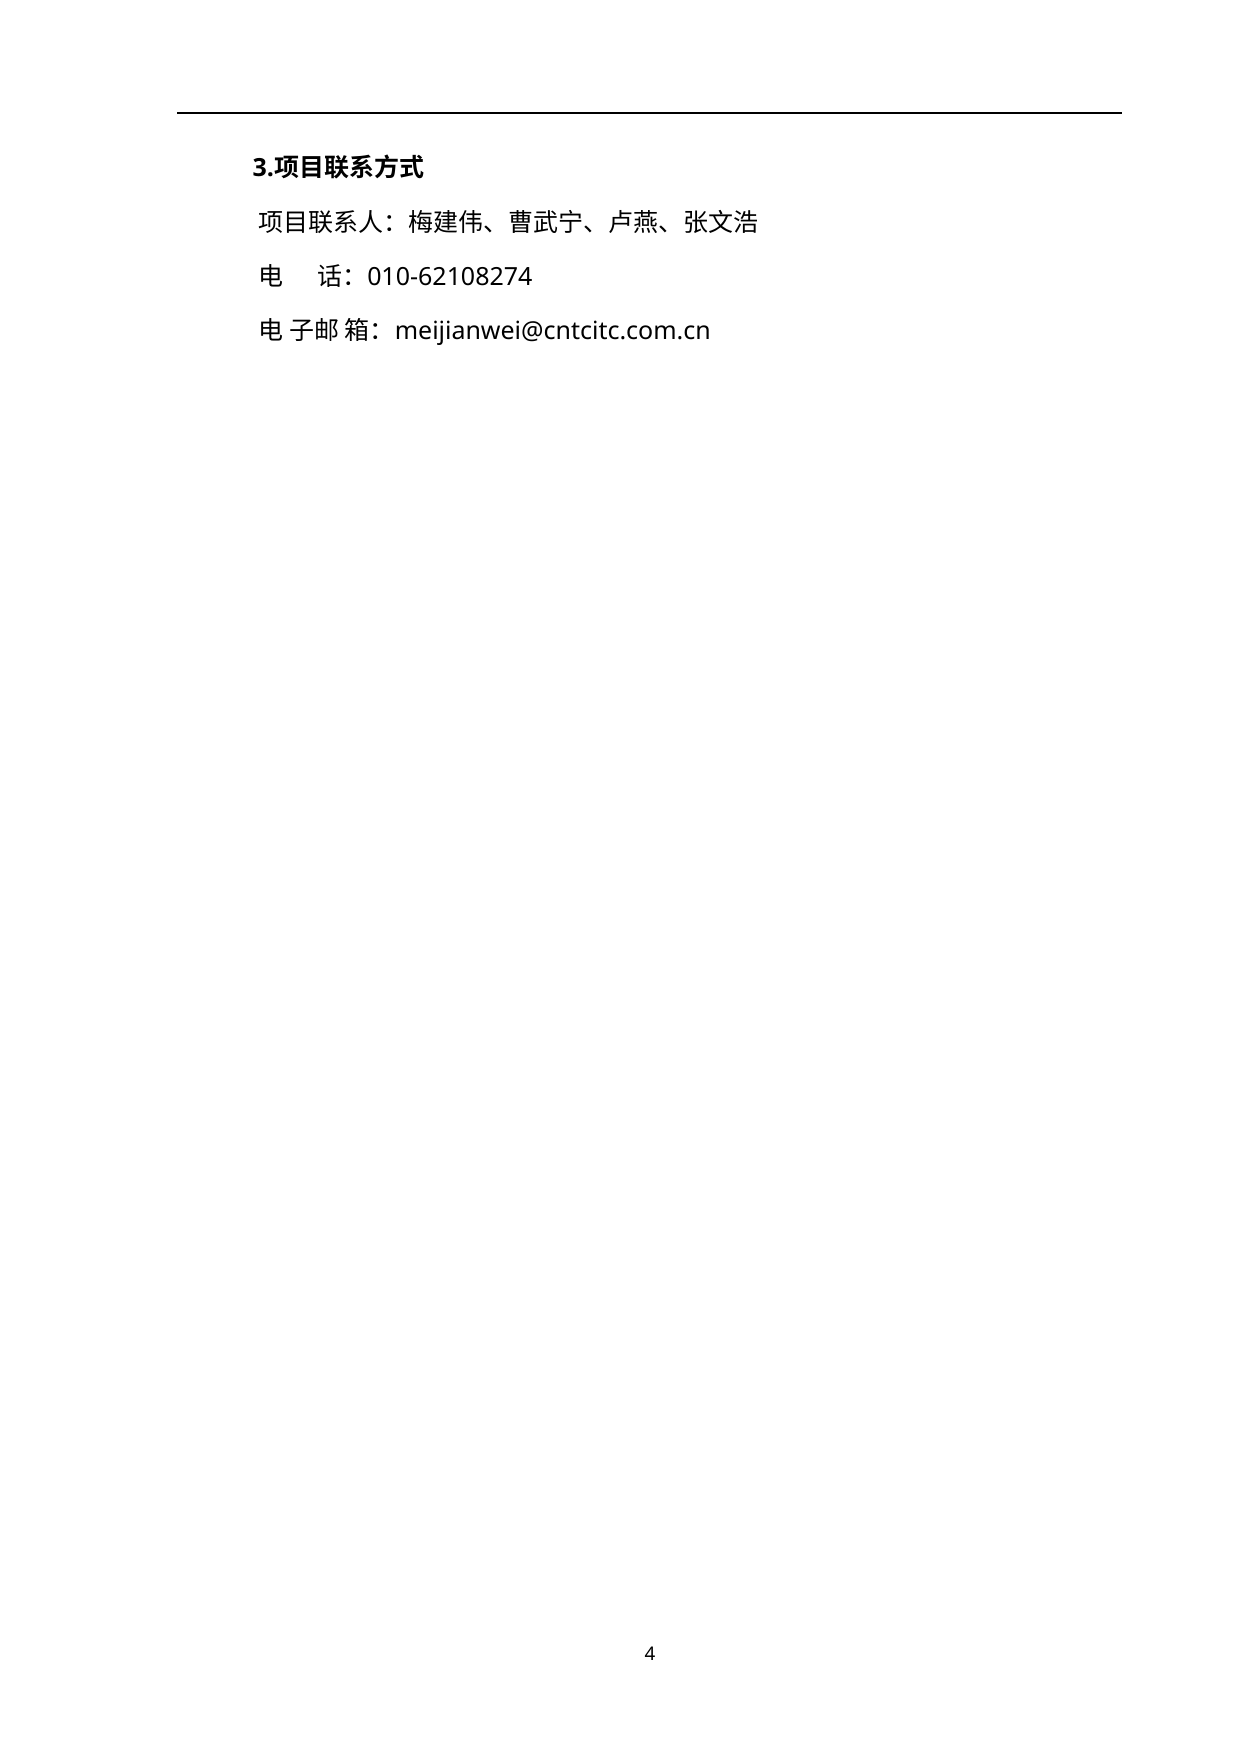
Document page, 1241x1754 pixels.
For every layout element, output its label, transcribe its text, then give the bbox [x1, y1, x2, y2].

text 3.项目联系方式 [177, 148, 1122, 184]
text 电 子邮 箱：meijianwei@cntcitc.com.cn [258, 311, 1122, 347]
text 项目联系人：梅建伟、曹武宁、卢燕、张文浩 [258, 202, 1122, 238]
text 电 话：010-62108274 [258, 256, 1122, 293]
